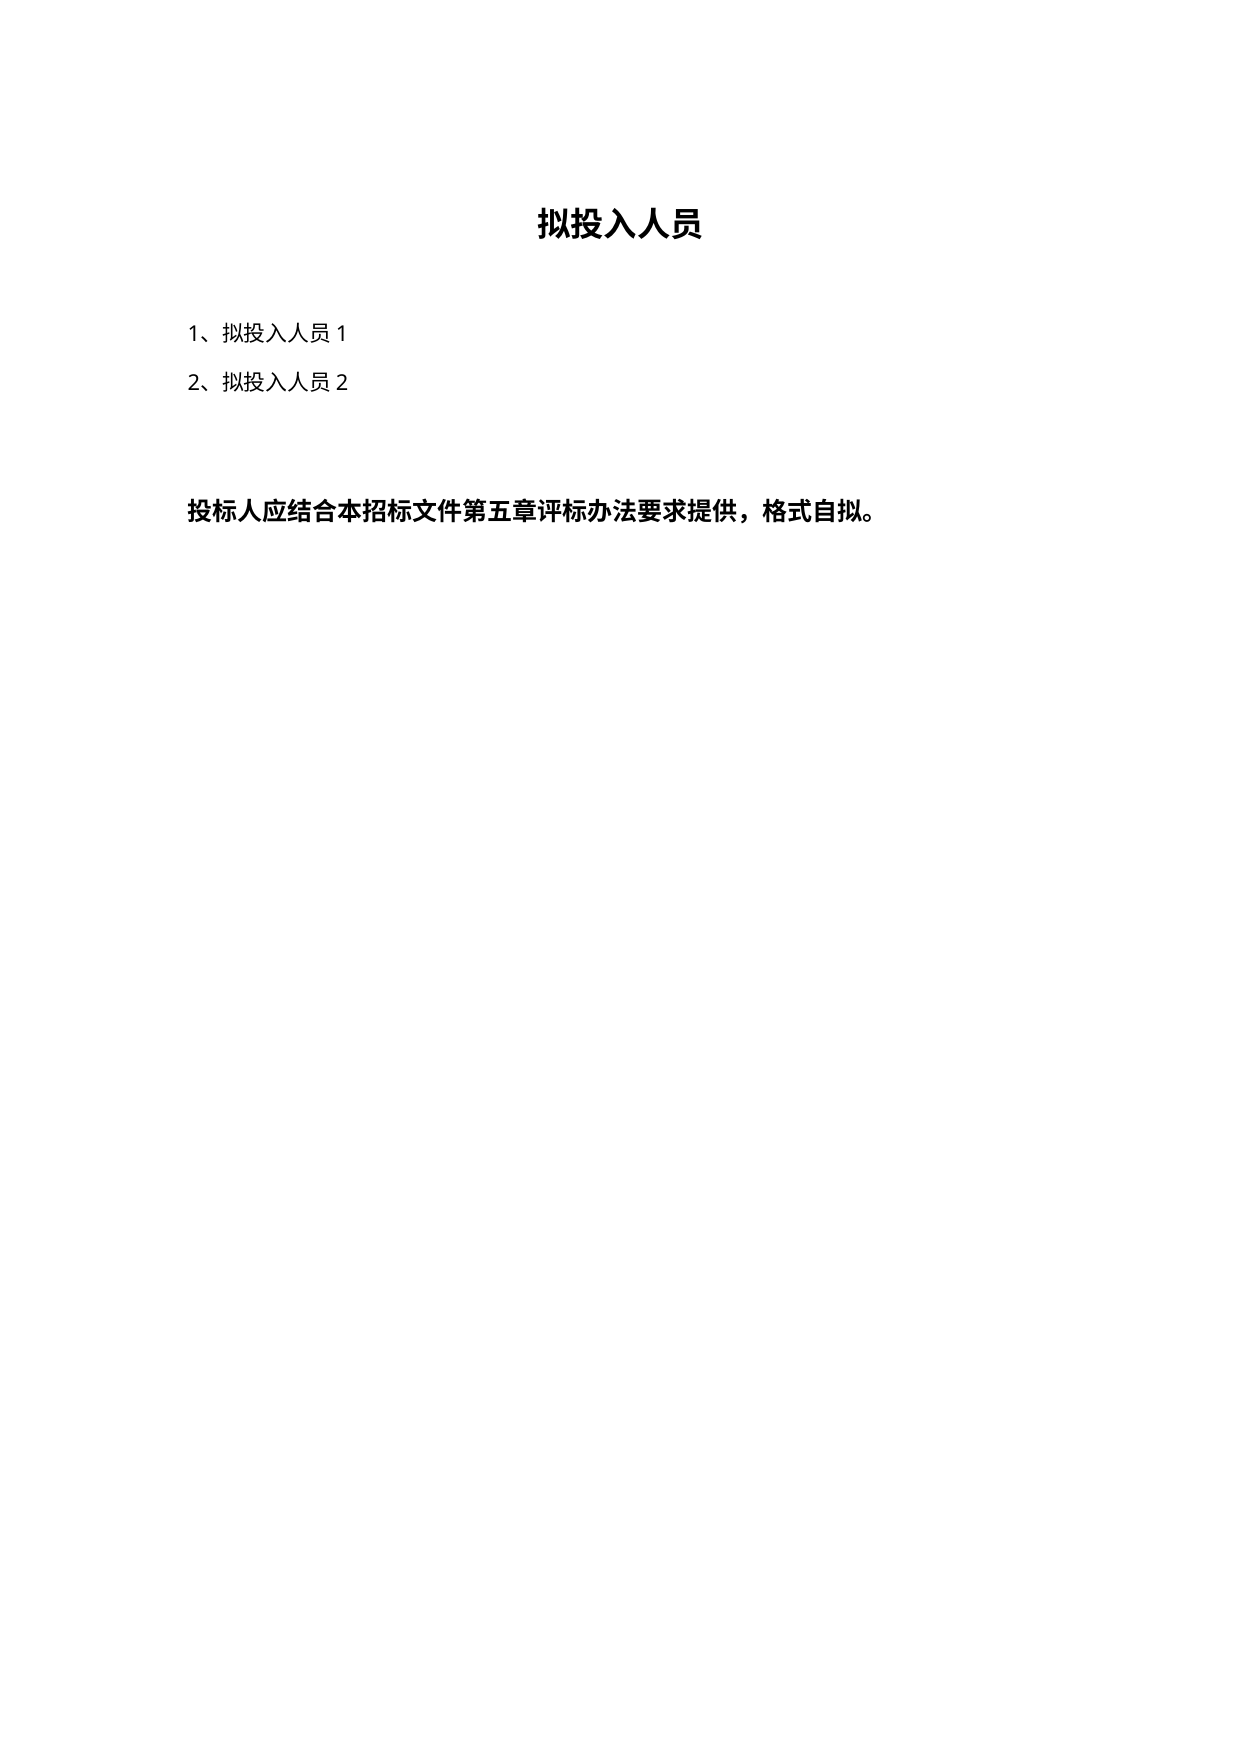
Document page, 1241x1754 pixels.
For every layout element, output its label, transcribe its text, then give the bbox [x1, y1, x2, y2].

subtitle 拟投入人员 [187, 189, 1053, 254]
list 拟投入人员1 [187, 316, 1053, 348]
list 拟投入人员2 [187, 364, 1053, 397]
text 投标人应结合本招标文件第五章评标办法要求提供，格式自拟。 [187, 477, 1053, 542]
